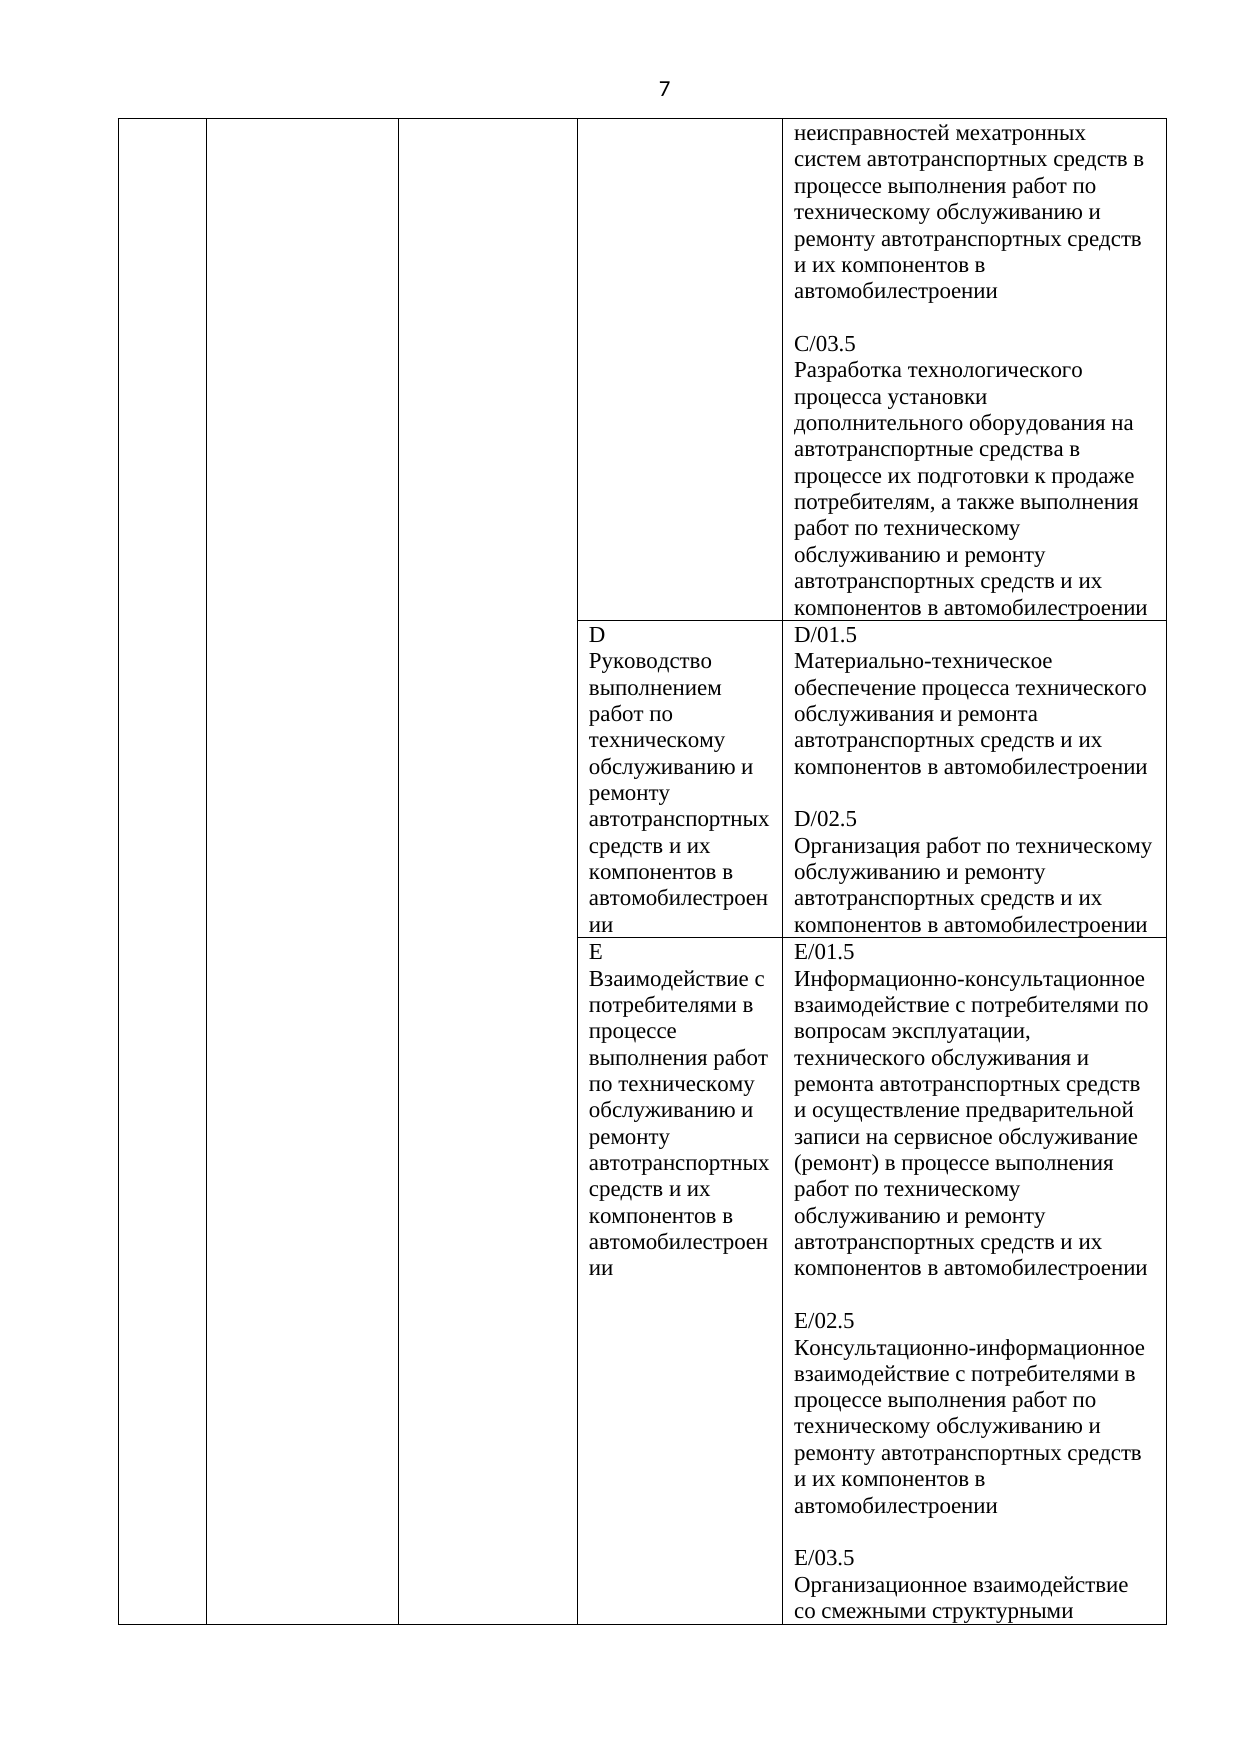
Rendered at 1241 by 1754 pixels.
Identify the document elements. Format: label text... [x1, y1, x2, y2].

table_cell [783, 938, 1166, 1623]
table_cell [578, 938, 782, 1623]
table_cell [783, 119, 1166, 620]
table_cell D/01.5 Материально-техническое обеспечение процесса технического обслуживания и ремонта автотранспортных средств и их компонентов в автомобилестроении D/02.5 Организация работ по техническому обслуживанию и ремонту автотранспортных средств и их компонентов в автомобилестроении [783, 621, 1166, 937]
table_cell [578, 119, 782, 620]
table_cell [207, 119, 398, 1623]
table_cell D Руководство выполнением работ по техническому обслуживанию и ремонту автотранспортных средств и их компонентов в автомобилестроении [578, 621, 782, 937]
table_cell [399, 119, 577, 1623]
table_cell 1 [119, 119, 206, 1623]
